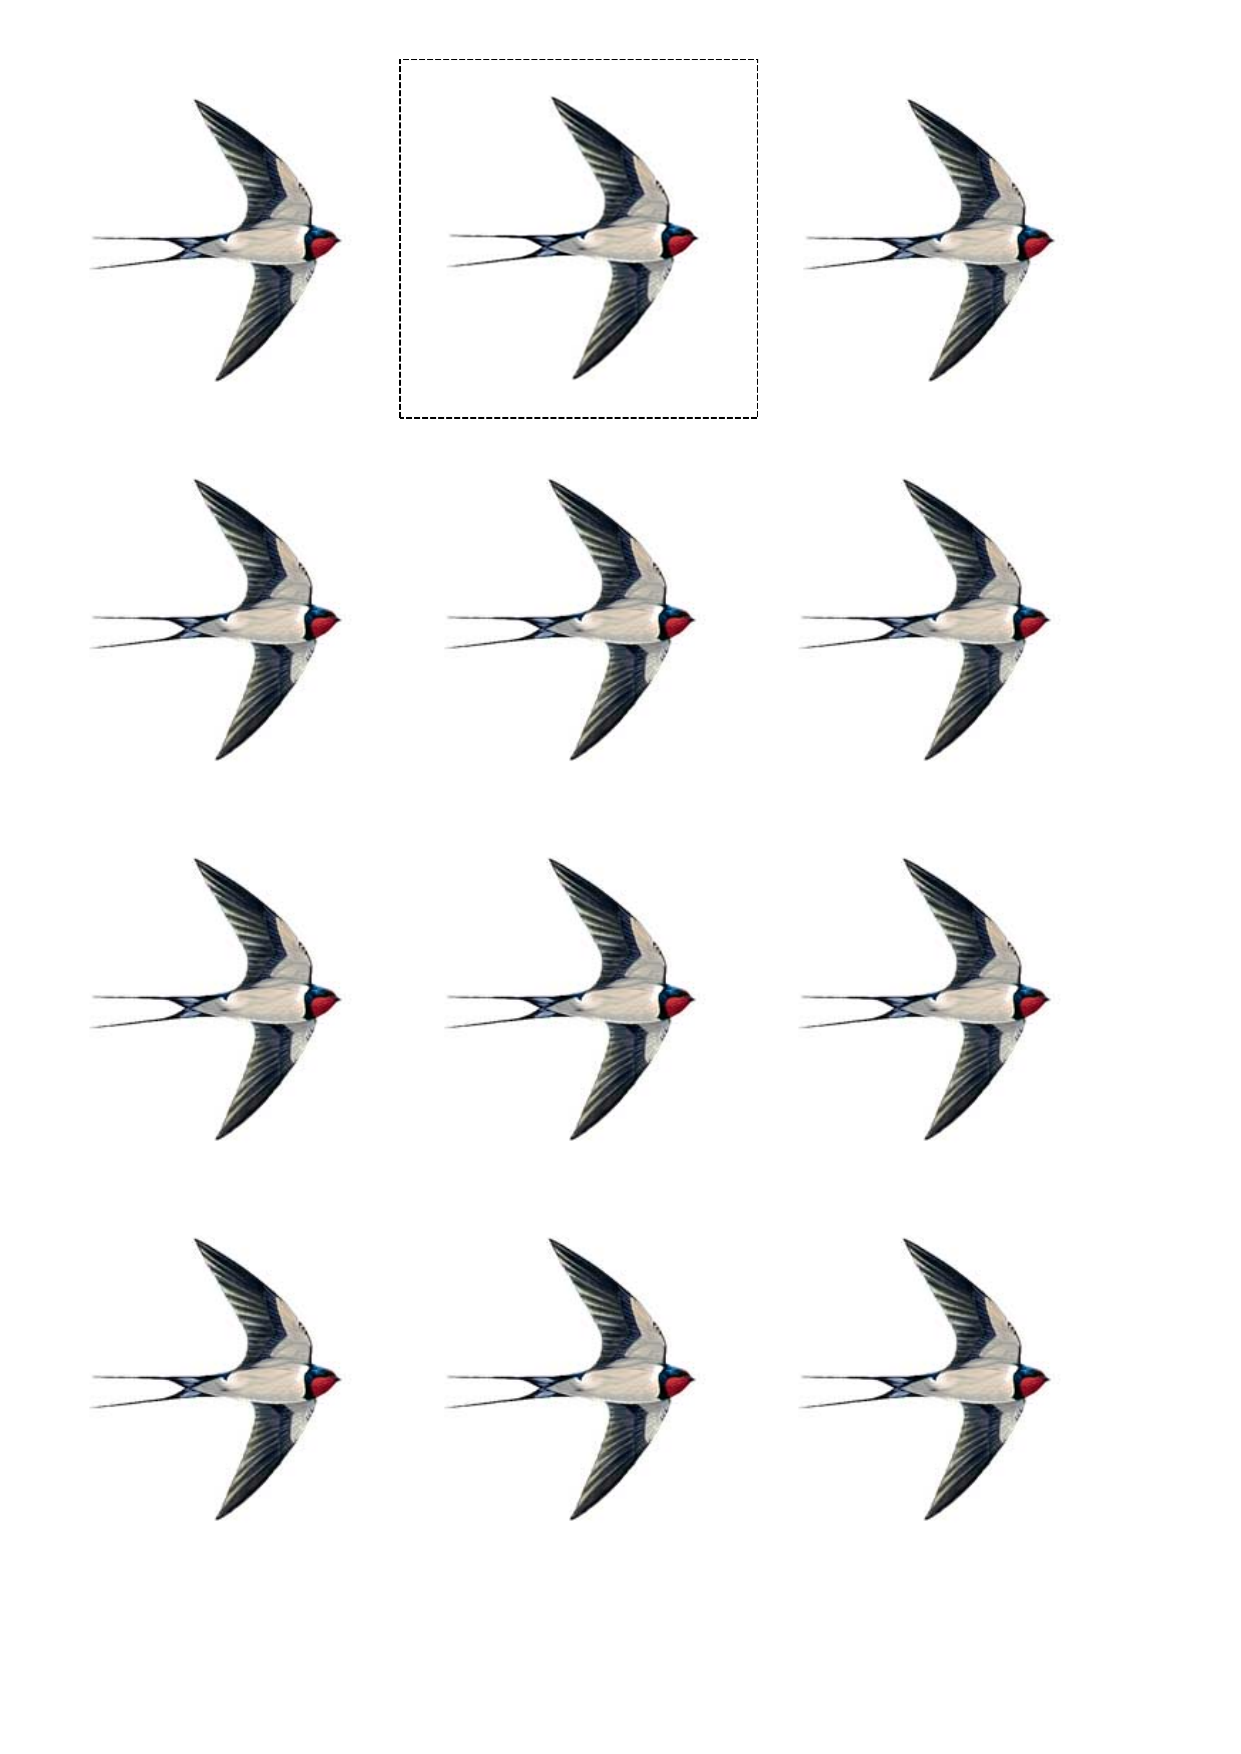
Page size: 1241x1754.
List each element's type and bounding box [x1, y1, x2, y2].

picture [44, 1202, 1109, 1558]
picture [44, 59, 1113, 419]
picture [44, 443, 1109, 798]
picture [44, 822, 1109, 1178]
